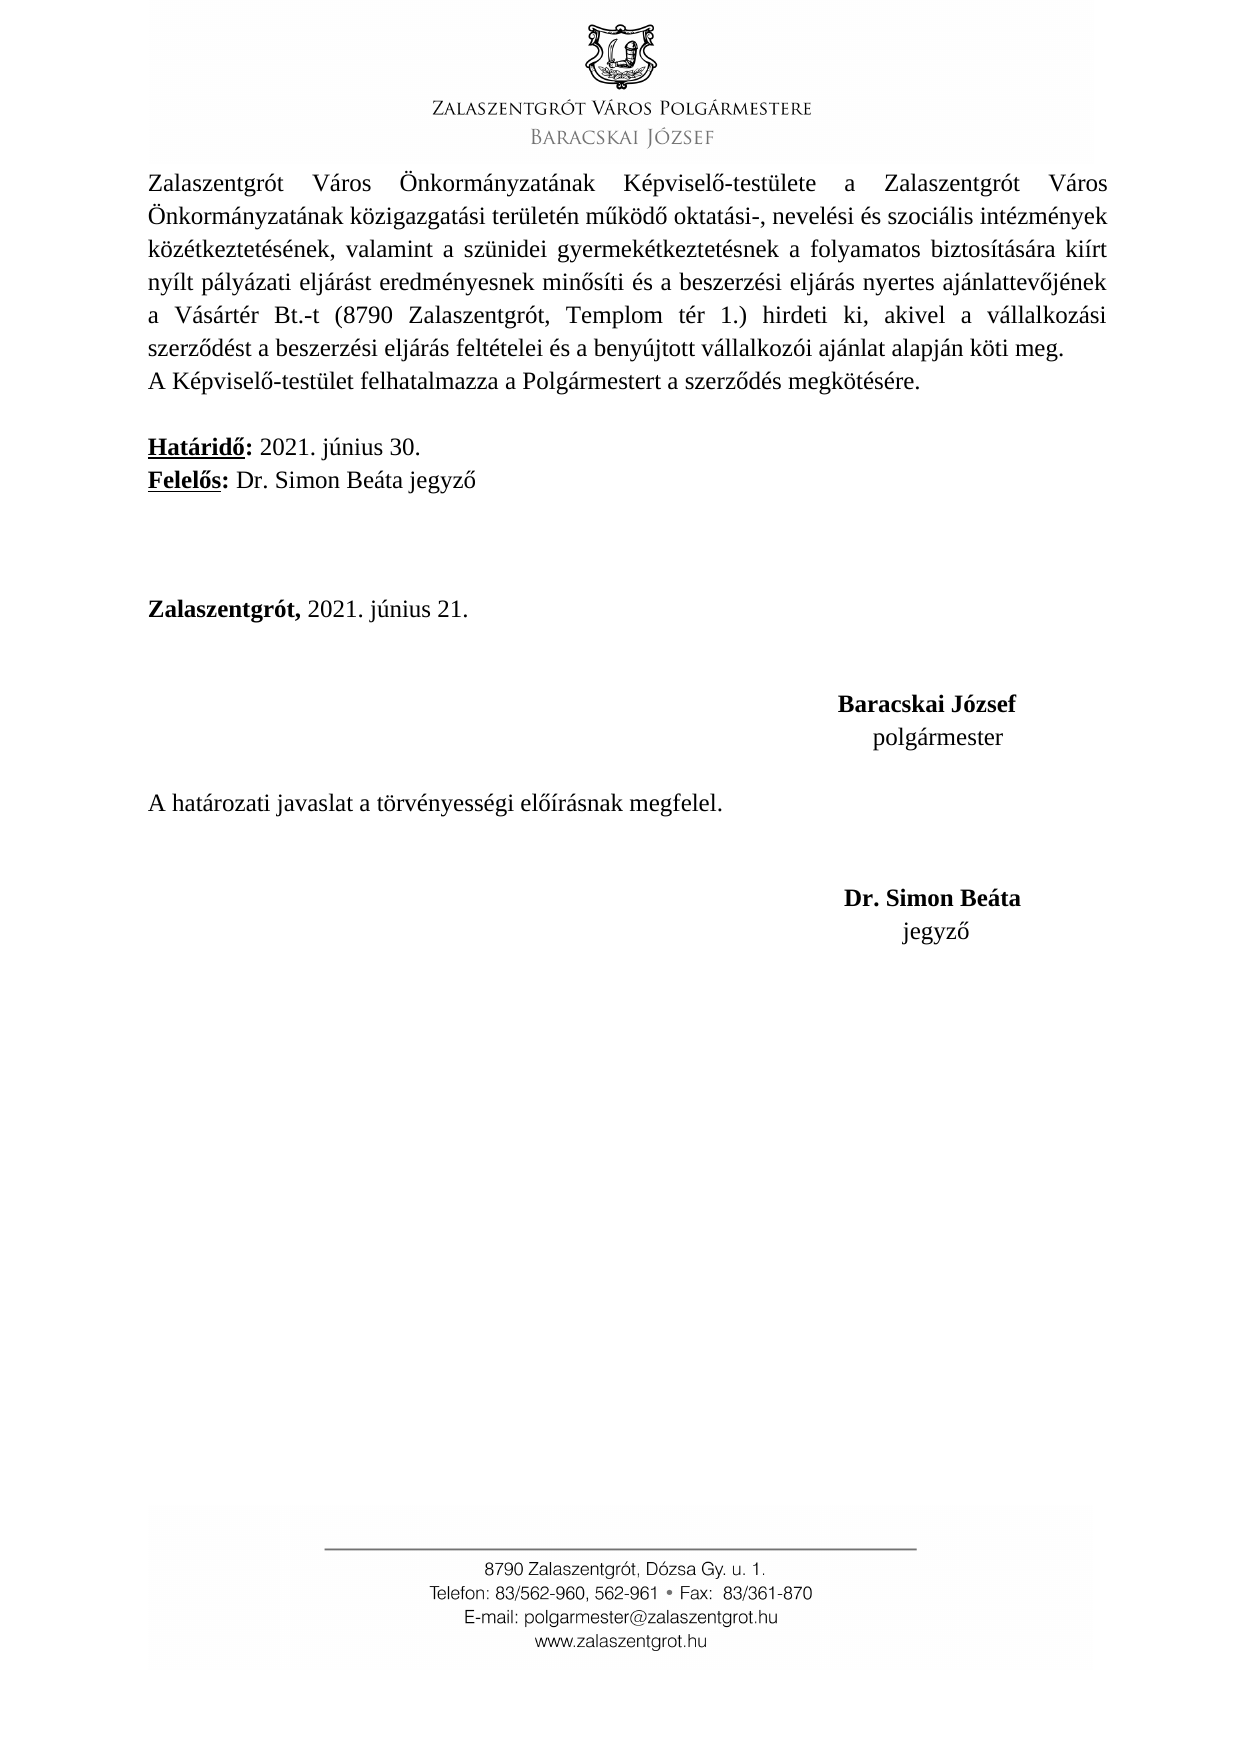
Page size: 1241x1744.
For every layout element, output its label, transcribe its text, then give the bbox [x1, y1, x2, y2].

text jegyző [148, 916, 1108, 945]
text Baracskai József [148, 689, 1108, 718]
text Zalaszentgrót, 2021. június 21. [148, 594, 1108, 622]
text A határozati javaslat a törvényességi előírásnak megfelel. [148, 788, 1108, 817]
text Zalaszentgrót Város Önkormányzatának Képviselő-testülete a Zalaszentgrót Város Önkormányzatának közigazgatási területén működő oktatási-, nevelési és szociális intézmények közétkeztetésének, valamint a szünidei gyermekétkeztetésnek a folyamatos biztosítására kiírt nyílt pályázati eljárást eredményesnek minősíti és a beszerzési eljárás nyertes ajánlattevőjének a Vásártér Bt.-t (8790 Zalaszentgrót, Templom tér 1.) hirdeti ki, akivel a vállalkozási szerződést a beszerzési eljárás feltételei és a benyújtott vállalkozói ajánlat alapján köti meg. [148, 148, 1108, 362]
picture [147, 1505, 1093, 1670]
text Határidő: 2021. június 30. [148, 432, 1108, 461]
text A Képviselő-testület felhatalmazza a Polgármestert a szerződés megkötésére. [148, 366, 1108, 395]
picture [148, 0, 1094, 148]
text polgármester [148, 722, 1108, 751]
text Felelős: Dr. Simon Beáta jegyző [148, 466, 1108, 494]
text Dr. Simon Beáta [148, 883, 1108, 912]
